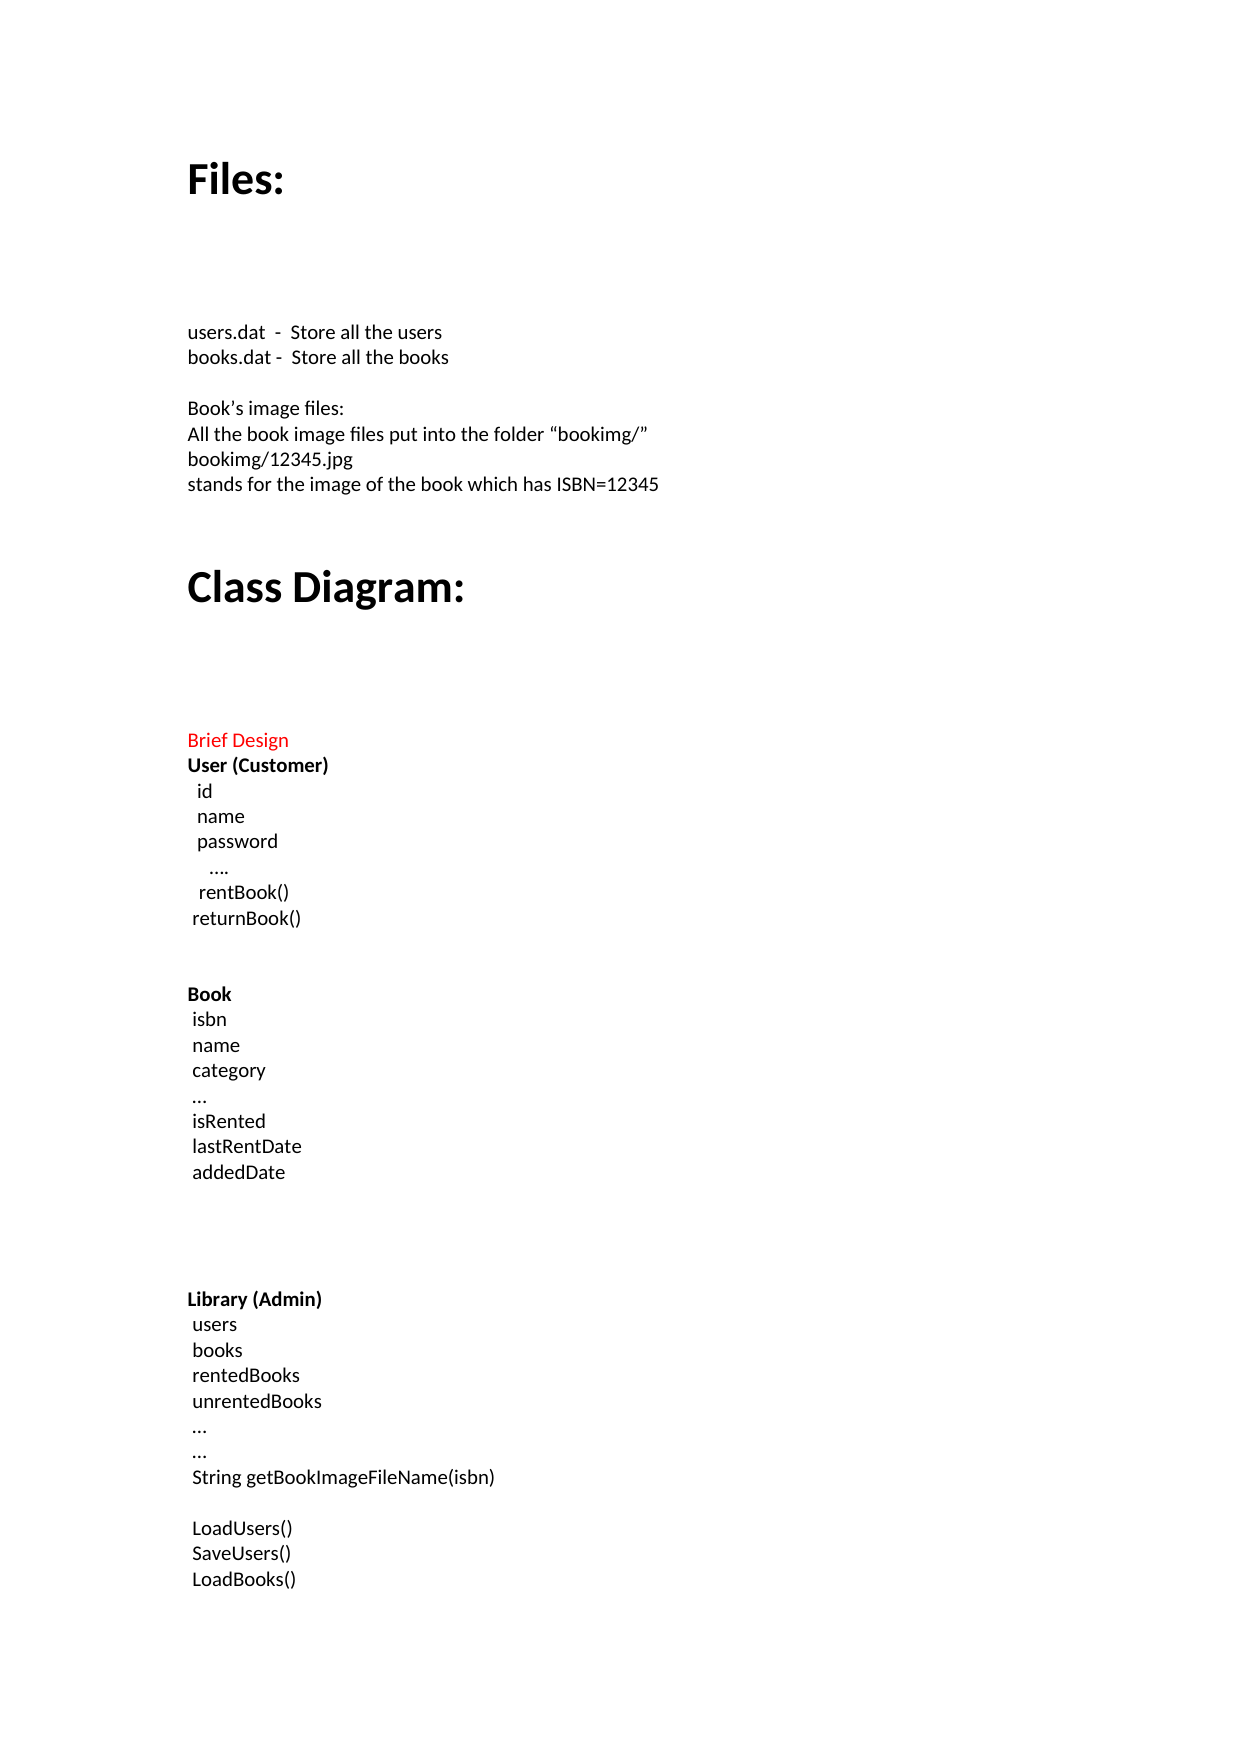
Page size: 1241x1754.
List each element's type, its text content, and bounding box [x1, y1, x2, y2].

text id [187, 778, 1053, 803]
text …. [187, 854, 1053, 879]
text … [187, 1439, 1053, 1464]
subtitle Files: [187, 150, 1053, 206]
text Brief Design [187, 727, 1053, 752]
text SaveUsers() [187, 1540, 1053, 1566]
text name [187, 1032, 1053, 1057]
text LoadUsers() [187, 1515, 1053, 1540]
subtitle Class Diagram: [187, 558, 1053, 614]
text isRented [187, 1108, 1053, 1134]
text users [187, 1312, 1053, 1337]
text User (Customer) [187, 752, 1053, 778]
text addedDate [187, 1159, 1053, 1184]
text books [187, 1337, 1053, 1362]
text stands for the image of the book which has ISBN=12345 [187, 472, 1053, 497]
text bookimg/12345.jpg [187, 446, 1053, 472]
text lastRentDate [187, 1134, 1053, 1159]
text isbn [187, 1007, 1053, 1032]
text returnBook() [187, 905, 1053, 930]
text … [187, 1083, 1053, 1108]
text Library (Admin) [187, 1286, 1053, 1312]
text unrentedBooks [187, 1388, 1053, 1413]
text rentedBooks [187, 1362, 1053, 1388]
text LoadBooks() [187, 1566, 1053, 1591]
text Book’s image files: [187, 395, 1053, 421]
text … [187, 1413, 1053, 1439]
text name [187, 803, 1053, 829]
text rentBook() [187, 879, 1053, 905]
text password [187, 829, 1053, 854]
text category [187, 1057, 1053, 1083]
text books.dat - Store all the books [187, 344, 1053, 370]
text All the book image files put into the folder “bookimg/” [187, 421, 1053, 446]
text Book [187, 981, 1053, 1007]
text String getBookImageFileName(isbn) [187, 1464, 1053, 1489]
text users.dat - Store all the users [187, 319, 1053, 344]
